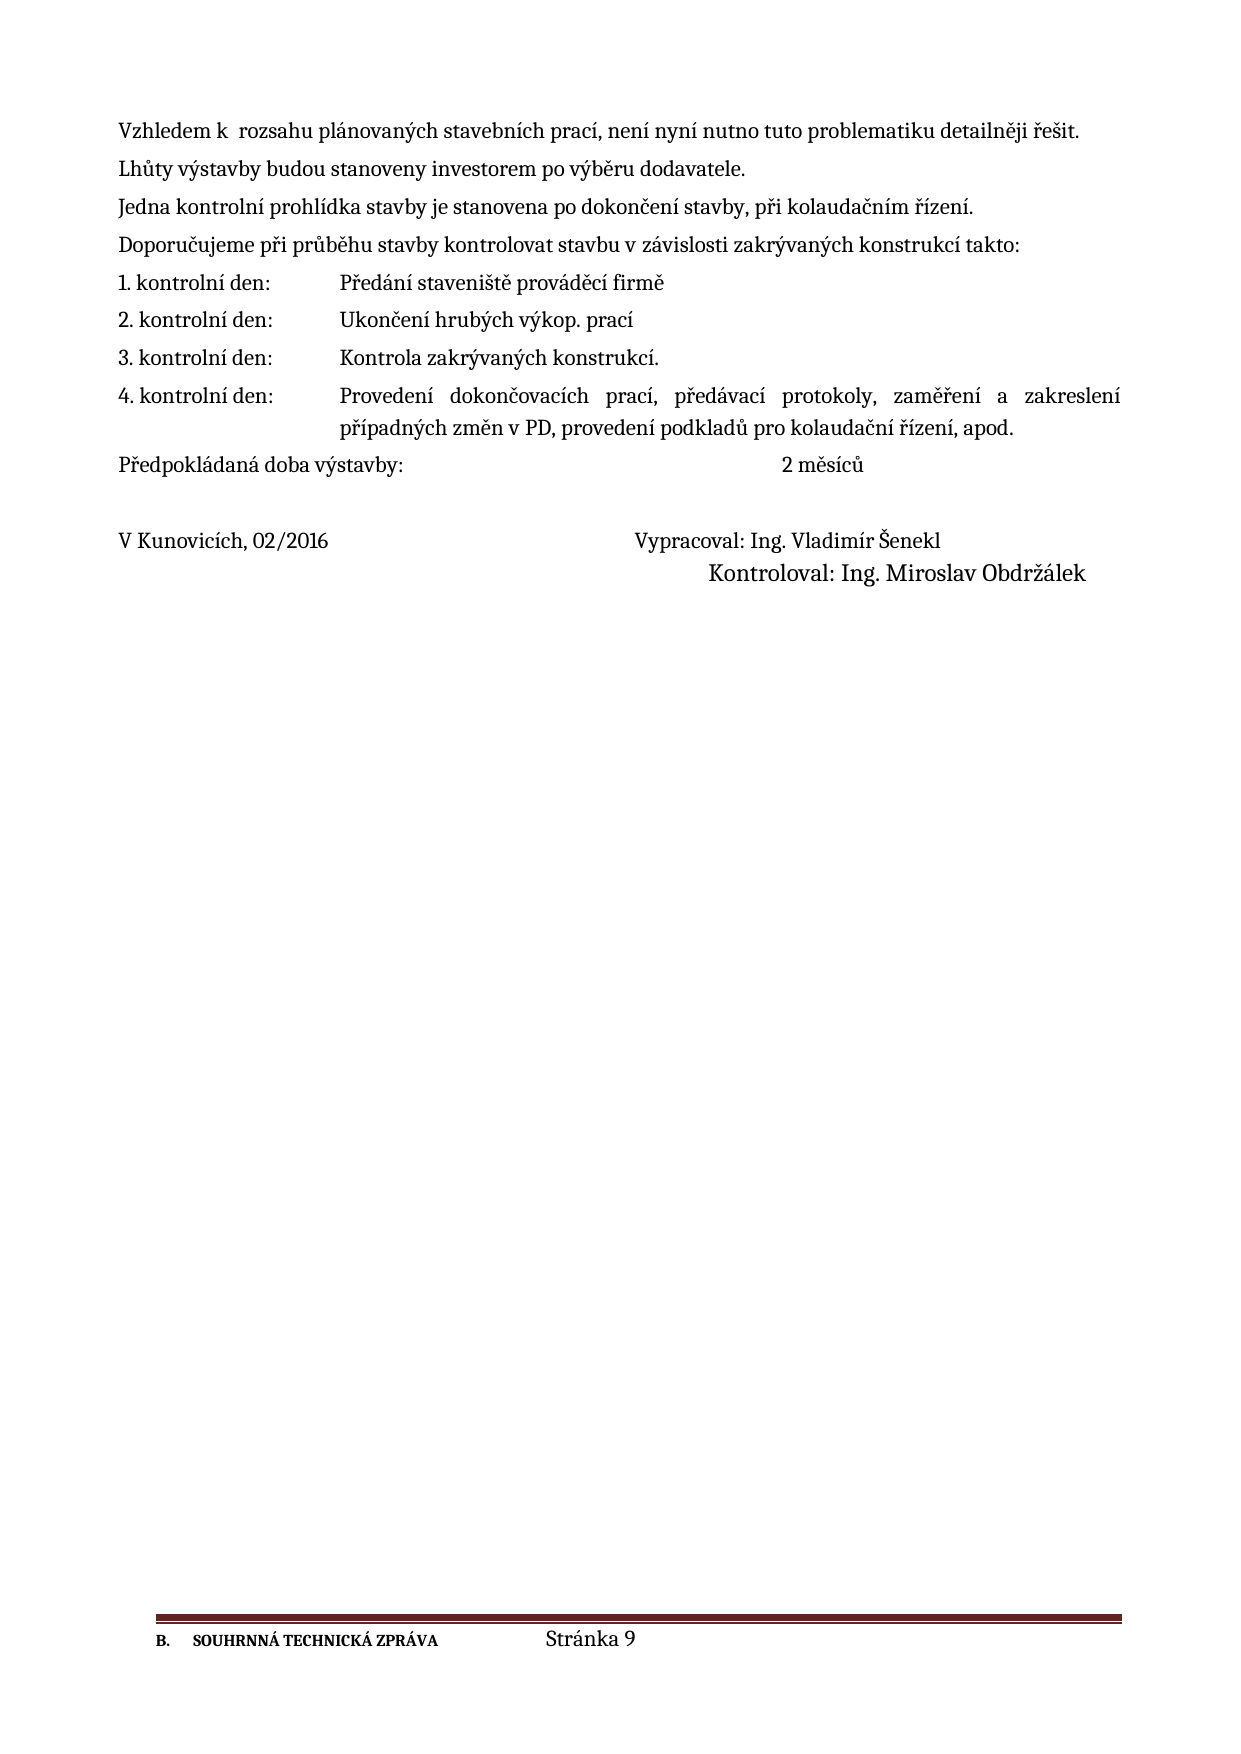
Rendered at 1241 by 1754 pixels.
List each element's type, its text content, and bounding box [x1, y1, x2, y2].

text Kontroloval: Ing. Miroslav Obdržálek [118, 559, 1122, 588]
text 1. kontrolní den: Předání staveniště prováděcí firmě [118, 269, 1122, 296]
text Předpokládaná doba výstavby: 2 měsíců [118, 452, 1122, 478]
text 3. kontrolní den: Kontrola zakrývaných konstrukcí. [118, 345, 1122, 371]
text 2. kontrolní den: Ukončení hrubých výkop. prací [118, 307, 1122, 333]
text Jedna kontrolní prohlídka stavby je stanovena po dokončení stavby, při kolaudačním řízení. [118, 194, 1122, 220]
text 4. kontrolní den: Provedení dokončovacích prací, předávací protokoly, zaměření a zakreslení případných změn v PD, provedení podkladů pro kolaudační řízení, apod. [118, 383, 1122, 441]
text Vzhledem k rozsahu plánovaných stavebních prací, není nyní nutno tuto problematiku detailněji řešit. [118, 118, 1122, 144]
text V Kunovicích, 02/2016 Vypracoval: Ing. Vladimír Šenekl [118, 528, 1122, 554]
text Doporučujeme při průběhu stavby kontrolovat stavbu v závislosti zakrývaných konstrukcí takto: [118, 232, 1122, 258]
text Lhůty výstavby budou stanoveny investorem po výběru dodavatele. [118, 156, 1122, 182]
